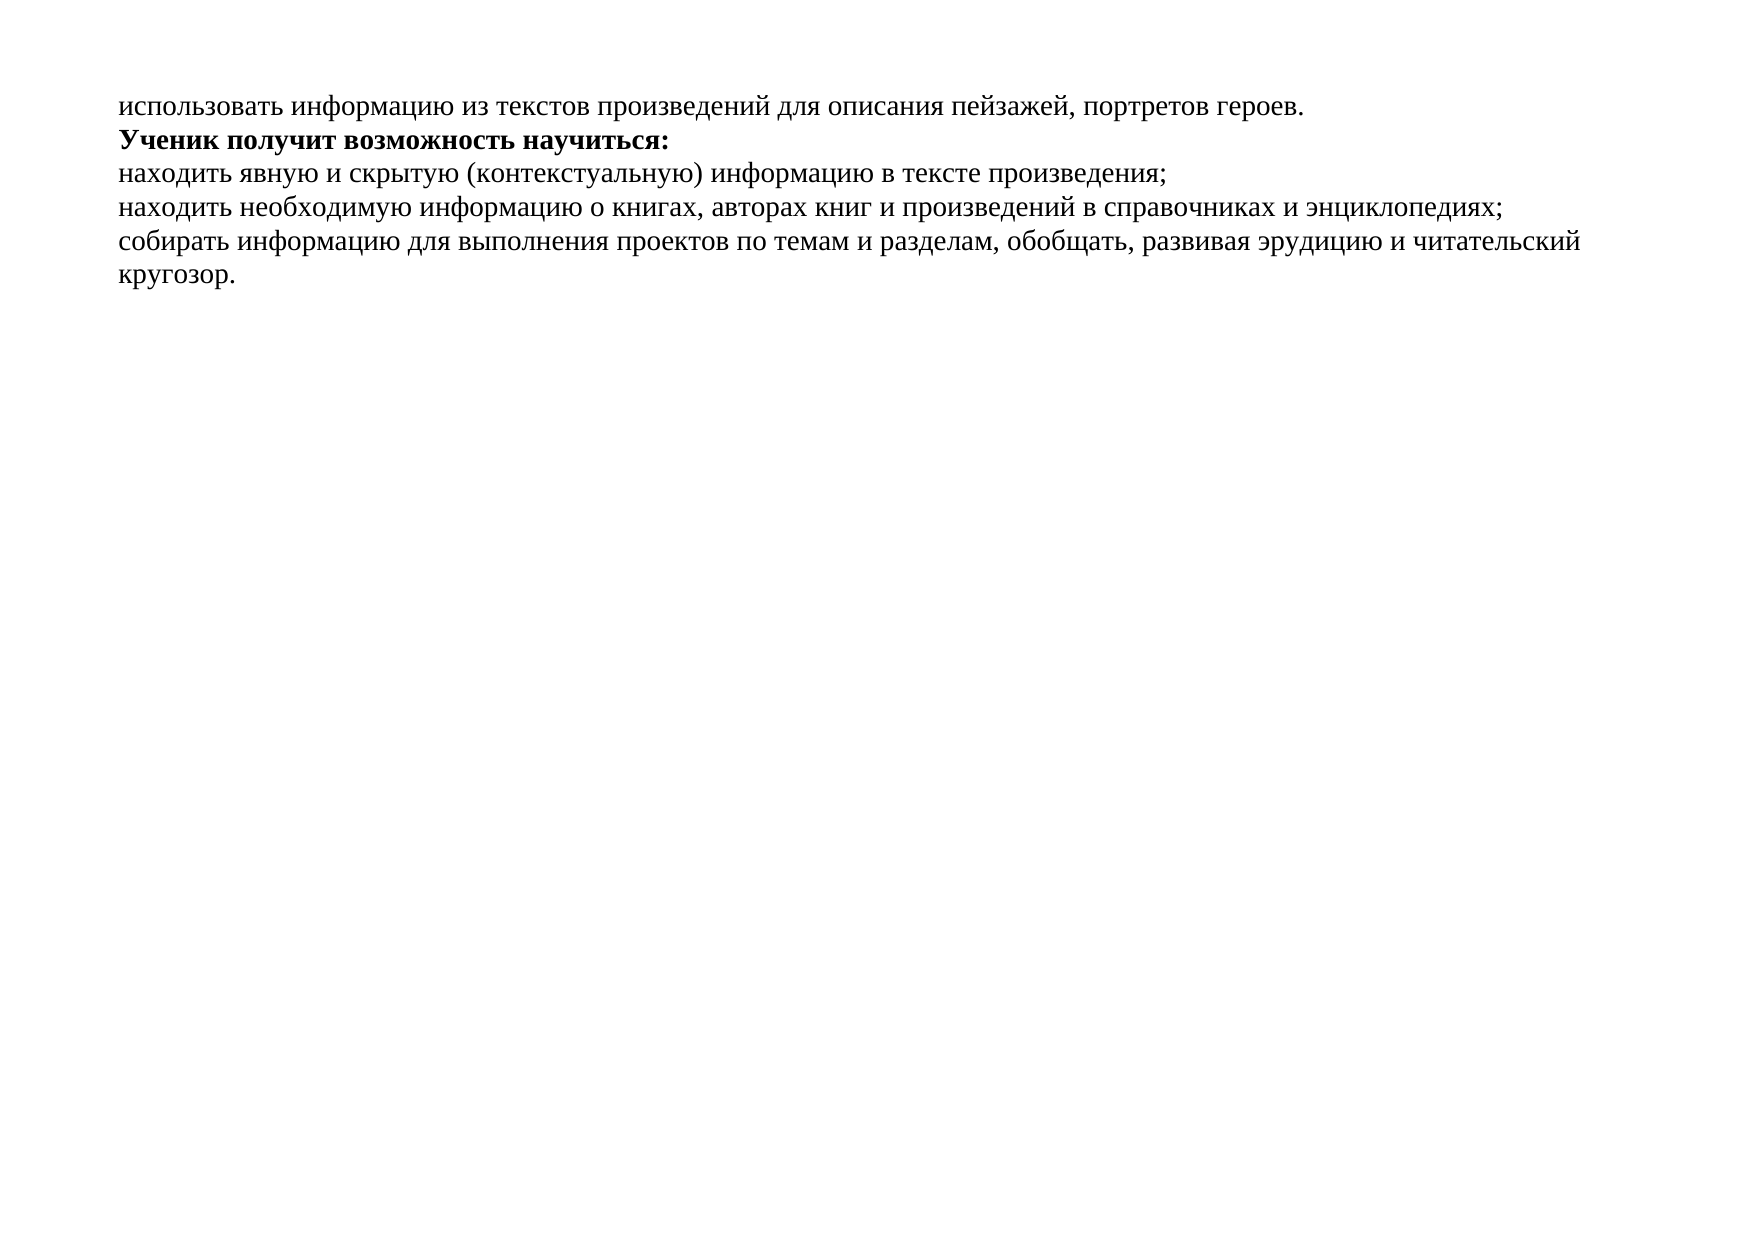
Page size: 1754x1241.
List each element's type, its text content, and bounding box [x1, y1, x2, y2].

text находить необходимую информацию о книгах, авторах книг и произведений в справочниках и энциклопедиях; [118, 189, 1636, 223]
text находить явную и скрытую (контекстуальную) информацию в тексте произведения; [118, 156, 1636, 189]
text Ученик получит возможность научиться: [118, 122, 1636, 156]
text использовать информацию из текстов произведений для описания пейзажей, портретов героев. [118, 88, 1636, 122]
text собирать информацию для выполнения проектов по темам и разделам, обобщать, развивая эрудицию и читательский кругозор. [118, 223, 1636, 290]
